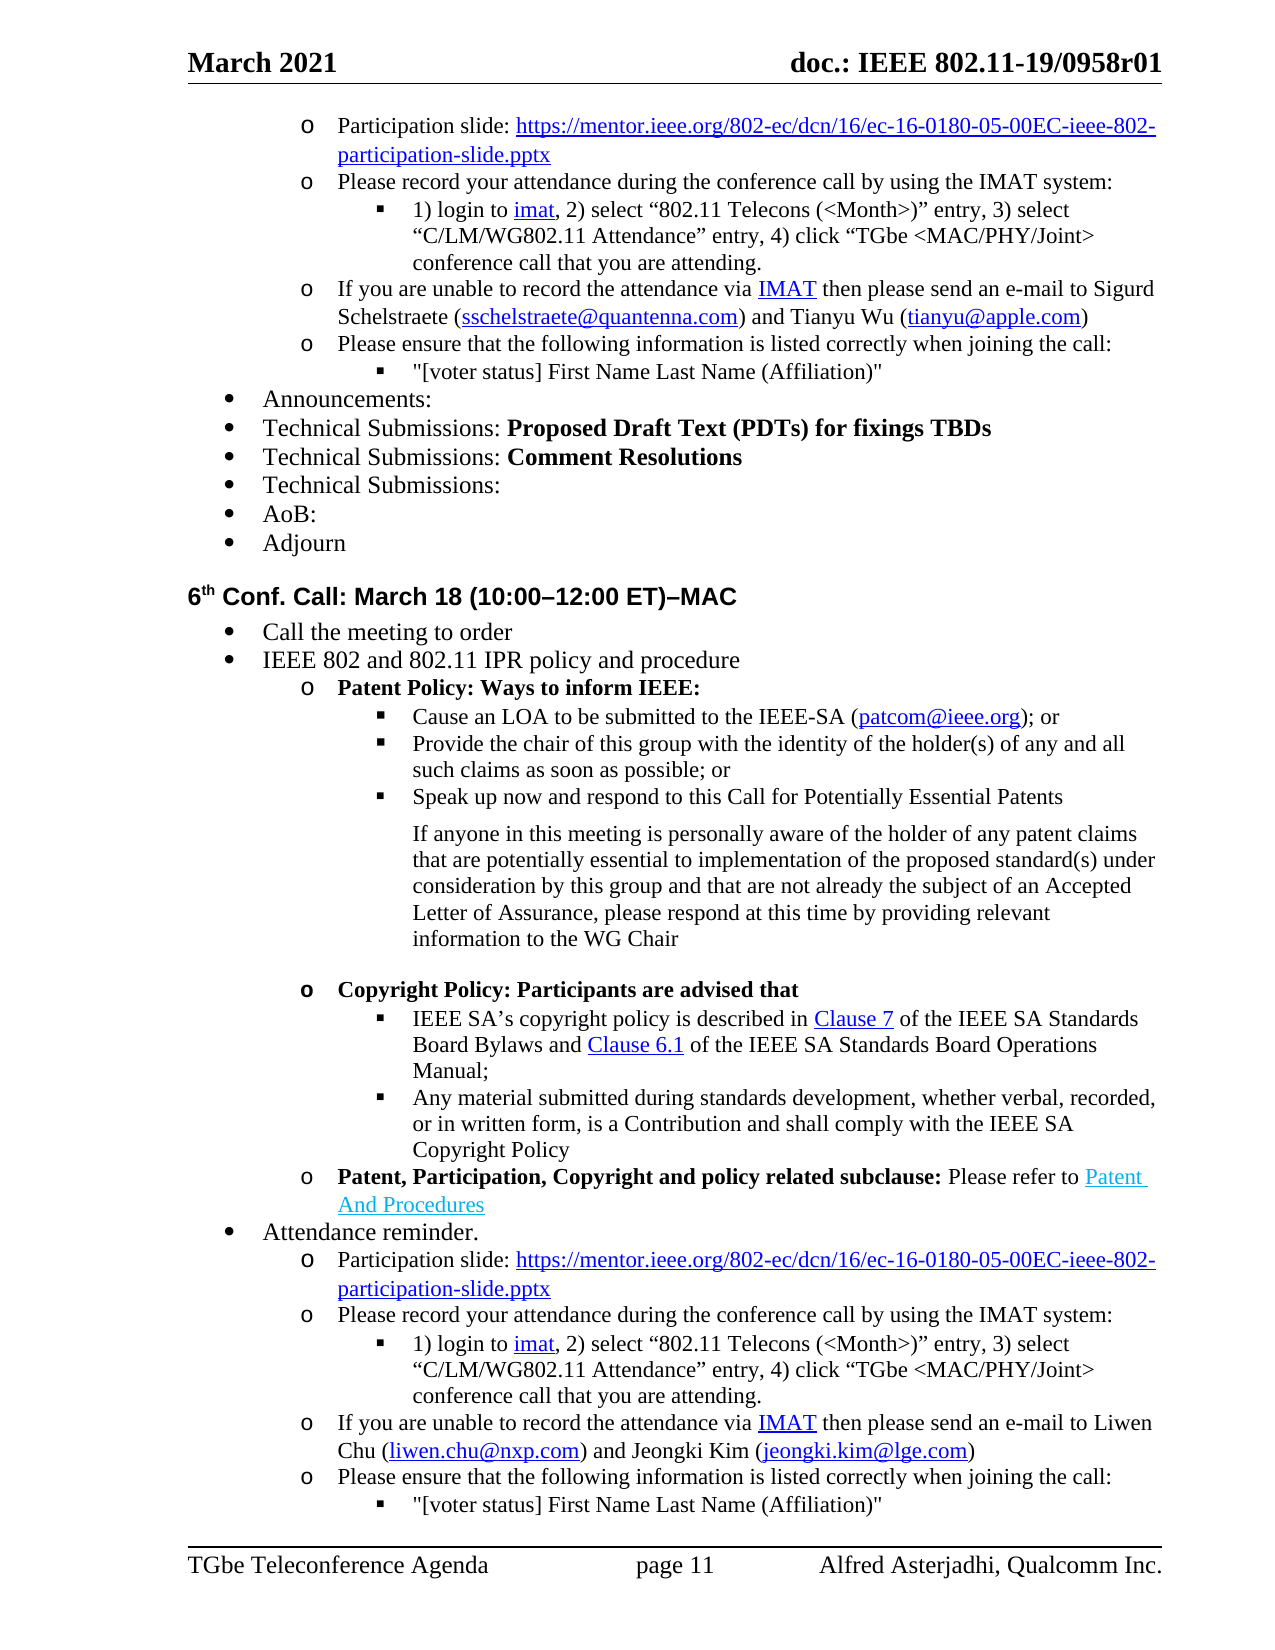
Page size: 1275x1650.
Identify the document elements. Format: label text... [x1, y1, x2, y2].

list "[voter status] First Name Last Name (Affiliation)" [375, 358, 1162, 384]
list Technical Submissions: [225, 470, 1162, 499]
list If you are unable to record the attendance via IMAT then please send an e-mail to Sigurd Schelstraete (sschelstraete@quantenna.com) and Tianyu Wu (tianyu@apple.com) [300, 275, 1162, 329]
list Please ensure that the following information is listed correctly when joining the call: [300, 1463, 1162, 1491]
list If anyone in this meeting is personally aware of the holder of any patent claims that are potentially essential to implementation of the proposed standard(s) under consideration by this group and that are not already the subject of an Accepted Letter of Assurance, please respond at this time by providing relevant information to the WG Chair [412, 820, 1162, 951]
list Adjourn [225, 528, 1162, 557]
list Patent, Participation, Copyright and policy related subclause: Please refer to Patent And Procedures [300, 1163, 1162, 1217]
list If you are unable to record the attendance via IMAT then please send an e-mail to Liwen Chu (liwen.chu@nxp.com) and Jeongki Kim (jeongki.kim@lge.com) [300, 1409, 1162, 1463]
list Provide the chair of this group with the identity of the holder(s) of any and all such claims as soon as possible; or [375, 730, 1162, 783]
list Technical Submissions: Proposed Draft Text (PDTs) for fixings TBDs [225, 413, 1162, 442]
list Please record your attendance during the conference call by using the IMAT system: [300, 1301, 1162, 1329]
list Announcements: [225, 384, 1162, 413]
list Attendance reminder. [225, 1217, 1162, 1246]
list Participation slide: https://mentor.ieee.org/802-ec/dcn/16/ec-16-0180-05-00EC-ieee-802-participation-slide.pptx [300, 112, 1162, 168]
list Please ensure that the following information is listed correctly when joining the call: [300, 329, 1162, 358]
list AoB: [225, 499, 1162, 528]
list Copyright Policy: Participants are advised that [300, 976, 1162, 1005]
list Please record your attendance during the conference call by using the IMAT system: [300, 168, 1162, 196]
list Cause an LOA to be submitted to the IEEE-SA (patcom@ieee.org); or [375, 703, 1162, 730]
list Technical Submissions: Comment Resolutions [225, 442, 1162, 470]
subtitle 6th Conf. Call: March 18 (10:00–12:00 ET)–MAC [187, 582, 1162, 610]
list 1) login to imat, 2) select “802.11 Telecons (<Month>)” entry, 3) select “C/LM/WG802.11 Attendance” entry, 4) click “TGbe <MAC/PHY/Joint> conference call that you are attending. [375, 196, 1162, 275]
list IEEE SA’s copyright policy is described in Clause 7 of the IEEE SA Standards Board Bylaws and Clause 6.1 of the IEEE SA Standards Board Operations Manual; [375, 1005, 1162, 1084]
list 1) login to imat, 2) select “802.11 Telecons (<Month>)” entry, 3) select “C/LM/WG802.11 Attendance” entry, 4) click “TGbe <MAC/PHY/Joint> conference call that you are attending. [375, 1329, 1162, 1409]
list Speak up now and respond to this Call for Potentially Essential Patents [375, 783, 1162, 809]
list Patent Policy: Ways to inform IEEE: [300, 674, 1162, 703]
list Call the meeting to order [225, 617, 1162, 645]
list Participation slide: https://mentor.ieee.org/802-ec/dcn/16/ec-16-0180-05-00EC-ieee-802-participation-slide.pptx [300, 1246, 1162, 1301]
list Any material submitted during standards development, whether verbal, recorded, or in written form, is a Contribution and shall comply with the IEEE SA Copyright Policy [375, 1084, 1162, 1163]
list "[voter status] First Name Last Name (Affiliation)" [375, 1491, 1162, 1518]
list IEEE 802 and 802.11 IPR policy and procedure [225, 645, 1162, 674]
